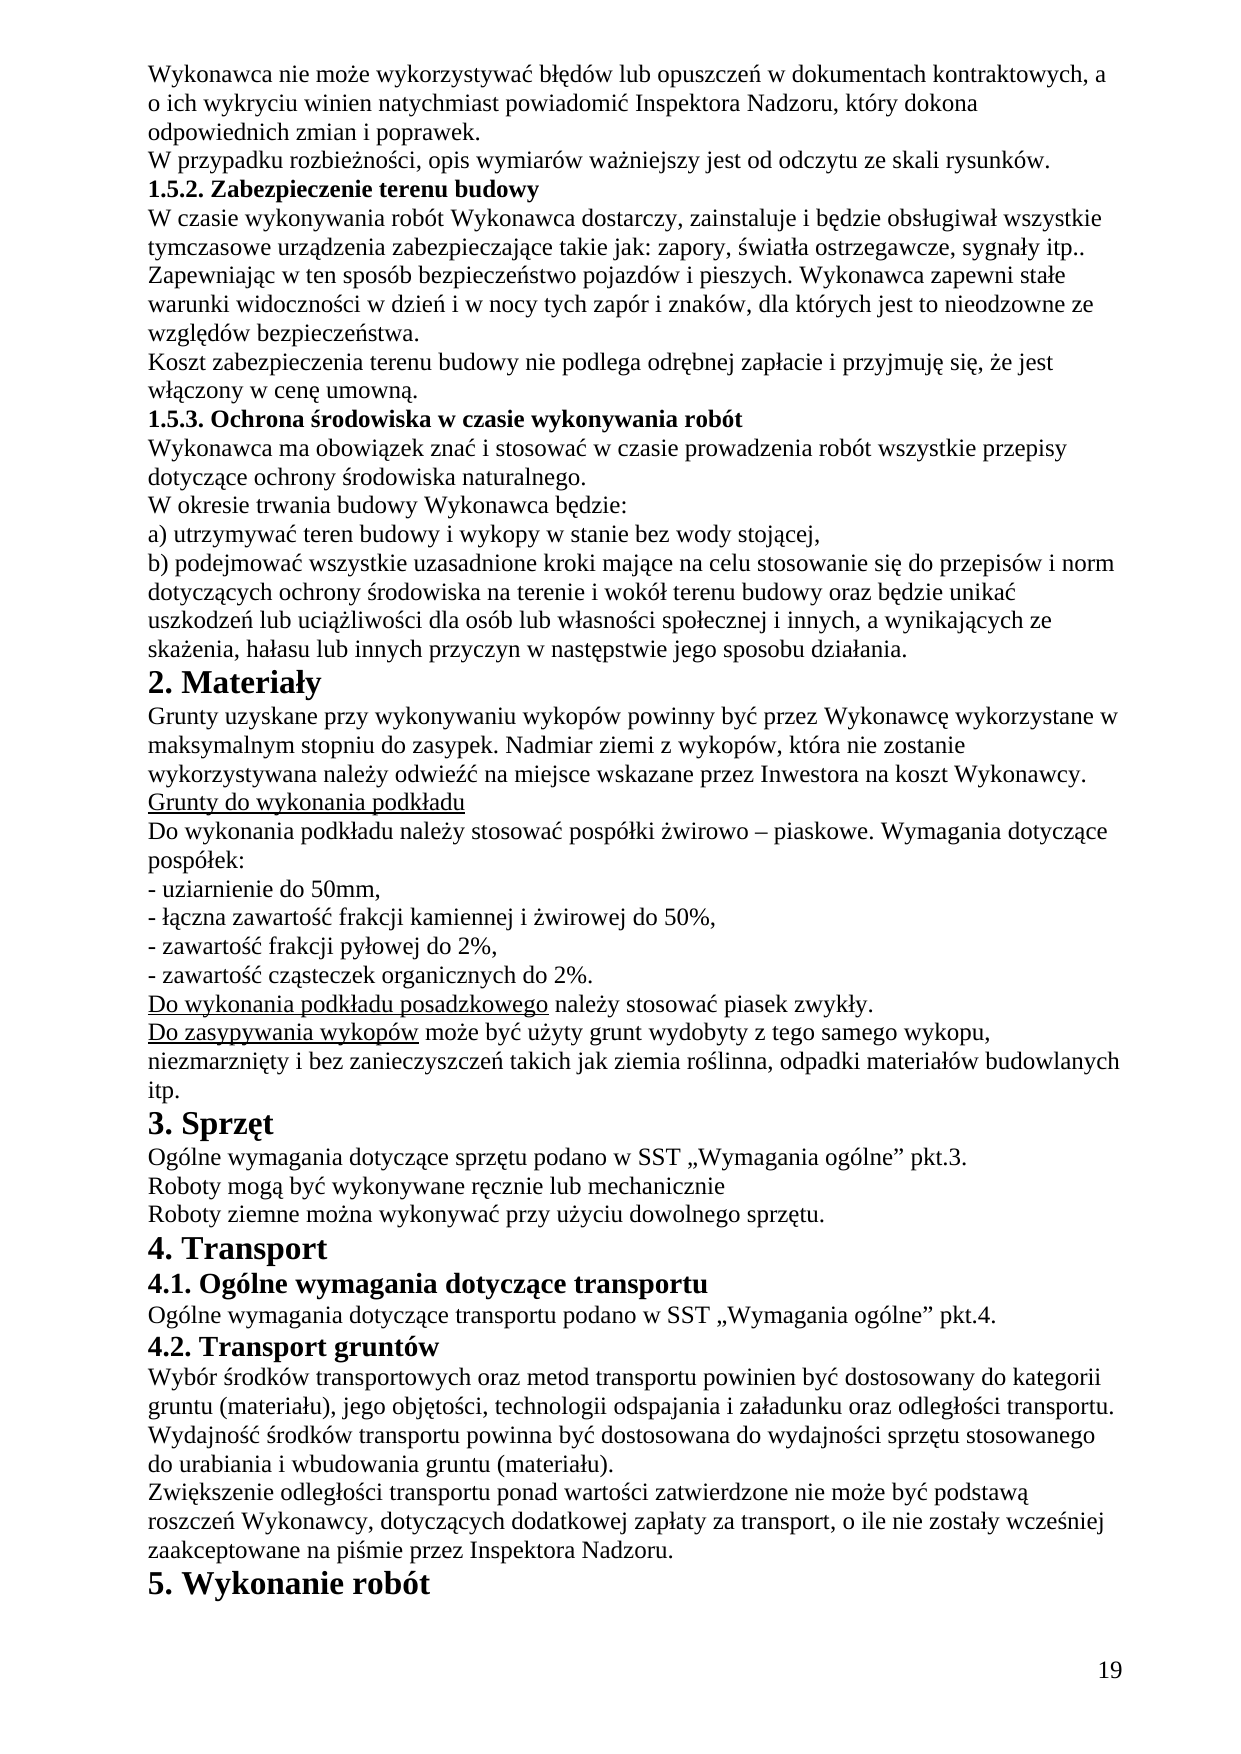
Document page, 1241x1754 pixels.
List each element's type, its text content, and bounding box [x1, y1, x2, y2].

text Do wykonania podkładu należy stosować pospółki żwirowo – piaskowe. Wymagania dotyczące pospółek: [148, 816, 1122, 874]
text Do zasypywania wykopów może być użyty grunt wydobyty z tego samego wykopu, niezmarznięty i bez zanieczyszczeń takich jak ziemia roślinna, odpadki materiałów budowlanych itp. [148, 1017, 1122, 1104]
text Wykonawca nie może wykorzystywać błędów lub opuszczeń w dokumentach kontraktowych, a o ich wykryciu winien natychmiast powiadomić Inspektora Nadzoru, który dokona odpowiednich zmian i poprawek. [148, 59, 1122, 145]
text Roboty mogą być wykonywane ręcznie lub mechanicznie [148, 1171, 1122, 1199]
text - łączna zawartość frakcji kamiennej i żwirowej do 50%, [148, 902, 1122, 931]
text b) podejmować wszystkie uzasadnione kroki mające na celu stosowanie się do przepisów i norm dotyczących ochrony środowiska na terenie i wokół terenu budowy oraz będzie unikać uszkodzeń lub uciążliwości dla osób lub własności społecznej i innych, a wynikających ze skażenia, hałasu lub innych przyczyn w następstwie jego sposobu działania. [148, 548, 1122, 663]
text Grunty do wykonania podkładu [148, 787, 1122, 816]
text Wykonawca ma obowiązek znać i stosować w czasie prowadzenia robót wszystkie przepisy dotyczące ochrony środowiska naturalnego. [148, 433, 1122, 490]
text 1.5.3. Ochrona środowiska w czasie wykonywania robót [148, 404, 1122, 433]
text W przypadku rozbieżności, opis wymiarów ważniejszy jest od odczytu ze skali rysunków. [148, 145, 1122, 174]
text Ogólne wymagania dotyczące sprzętu podano w SST „Wymagania ogólne” pkt.3. [148, 1142, 1122, 1171]
text Do wykonania podkładu posadzkowego należy stosować piasek zwykły. [148, 989, 1122, 1017]
text 4.1. Ogólne wymagania dotyczące transportu [148, 1267, 1122, 1300]
text 1.5.2. Zabezpieczenie terenu budowy [148, 174, 1122, 203]
text - zawartość frakcji pyłowej do 2%, [148, 931, 1122, 960]
text Koszt zabezpieczenia terenu budowy nie podlega odrębnej zapłacie i przyjmuję się, że jest włączony w cenę umowną. [148, 347, 1122, 404]
text Zwiększenie odległości transportu ponad wartości zatwierdzone nie może być podstawą roszczeń Wykonawcy, dotyczących dodatkowej zapłaty za transport, o ile nie zostały wcześniej zaakceptowane na piśmie przez Inspektora Nadzoru. [148, 1477, 1122, 1564]
text 4.2. Transport gruntów [148, 1329, 1122, 1362]
text - uziarnienie do 50mm, [148, 874, 1122, 902]
text Ogólne wymagania dotyczące transportu podano w SST „Wymagania ogólne” pkt.4. [148, 1300, 1122, 1329]
text 3. Sprzęt [148, 1104, 1122, 1142]
text 4. Transport [148, 1228, 1122, 1267]
text W czasie wykonywania robót Wykonawca dostarczy, zainstaluje i będzie obsługiwał wszystkie tymczasowe urządzenia zabezpieczające takie jak: zapory, światła ostrzegawcze, sygnały itp.. Zapewniając w ten sposób bezpieczeństwo pojazdów i pieszych. Wykonawca zapewni stałe warunki widoczności w dzień i w nocy tych zapór i znaków, dla których jest to nieodzowne ze względów bezpieczeństwa. [148, 203, 1122, 347]
text - zawartość cząsteczek organicznych do 2%. [148, 960, 1122, 989]
text W okresie trwania budowy Wykonawca będzie: [148, 490, 1122, 519]
text Roboty ziemne można wykonywać przy użyciu dowolnego sprzętu. [148, 1199, 1122, 1228]
text Wybór środków transportowych oraz metod transportu powinien być dostosowany do kategorii gruntu (materiału), jego objętości, technologii odspajania i załadunku oraz odległości transportu. Wydajność środków transportu powinna być dostosowana do wydajności sprzętu stosowanego do urabiania i wbudowania gruntu (materiału). [148, 1362, 1122, 1477]
text a) utrzymywać teren budowy i wykopy w stanie bez wody stojącej, [148, 519, 1122, 548]
text 2. Materiały [148, 663, 1122, 701]
text 5. Wykonanie robót [148, 1564, 1122, 1602]
text Grunty uzyskane przy wykonywaniu wykopów powinny być przez Wykonawcę wykorzystane w maksymalnym stopniu do zasypek. Nadmiar ziemi z wykopów, która nie zostanie wykorzystywana należy odwieźć na miejsce wskazane przez Inwestora na koszt Wykonawcy. [148, 701, 1122, 787]
